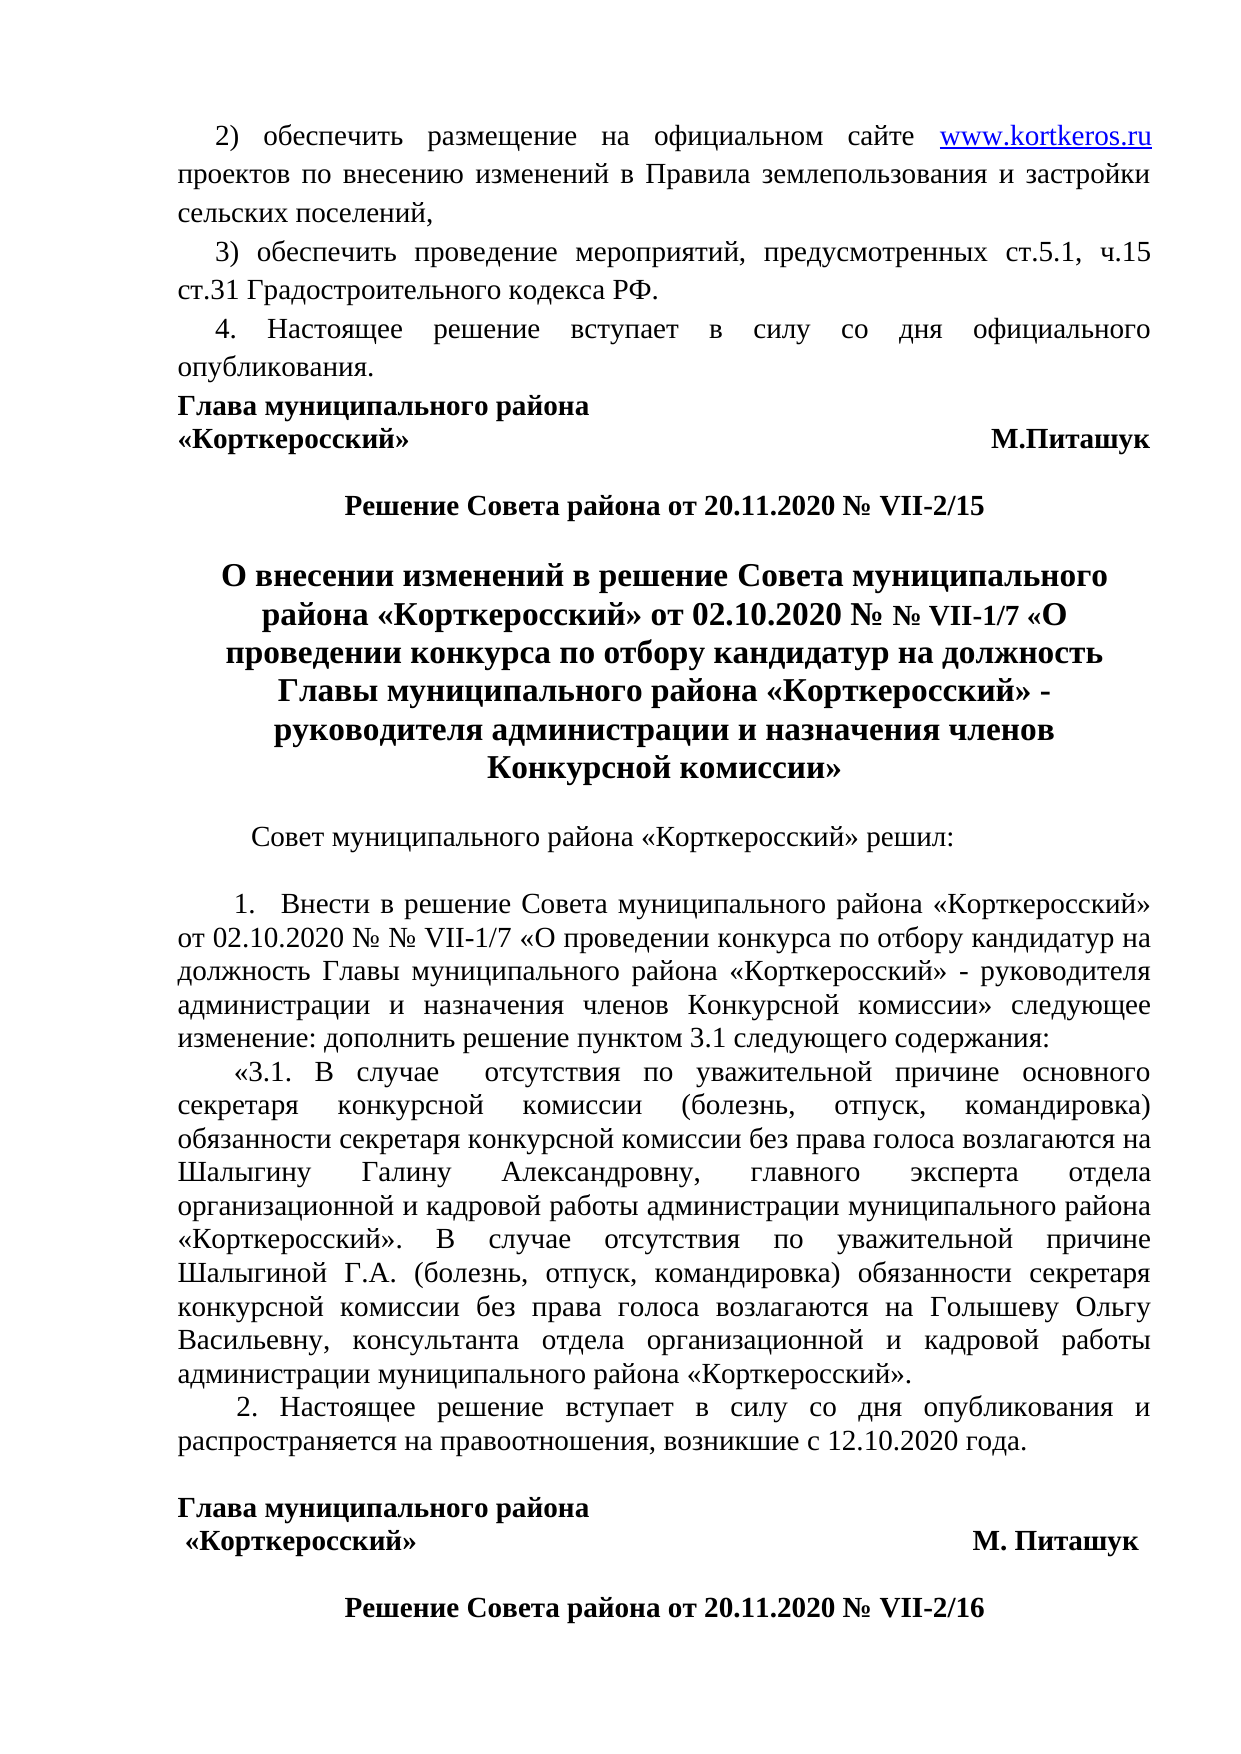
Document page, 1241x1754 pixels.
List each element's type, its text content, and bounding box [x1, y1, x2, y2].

text Главы муниципального района «Корткеросский» - руководителя администрации и назначения членов [177, 671, 1152, 747]
text Глава муниципального района [177, 388, 1152, 421]
text «Корткеросский» М. Питашук [177, 1523, 1152, 1557]
text Глава муниципального района [177, 1490, 1152, 1523]
text 3) обеспечить проведение мероприятий, предусмотренных ст.5.1, ч.15 ст.31 Градостроительного кодекса РФ. [177, 234, 1152, 306]
text 2) обеспечить размещение на официальном сайте www.kortkeros.ru проектов по внесению изменений в Правила землепользования и застройки сельских поселений, [177, 118, 1152, 229]
text Конкурсной комиссии» [177, 747, 1152, 786]
text Решение Совета района от 20.11.2020 № VII-2/16 [177, 1591, 1152, 1624]
text О внесении изменений в решение Совета муниципального района «Корткеросский» от 02.10.2020 № № VII-1/7 «О проведении конкурса по отбору кандидатур на должность [177, 556, 1152, 671]
list Внести в решение Совета муниципального района «Корткеросский» от 02.10.2020 № № VII-1/7 «О проведении конкурса по отбору кандидатур на должность Главы муниципального района «Корткеросский» - руководителя администрации и назначения членов Конкурсной комиссии» следующее изменение: дополнить решение пунктом 3.1 следующего содержания: [177, 886, 1152, 1054]
text 2. Настоящее решение вступает в силу со дня опубликования и распространяется на правоотношения, возникшие с 12.10.2020 года. [177, 1389, 1152, 1456]
text «3.1. В случае отсутствия по уважительной причине основного секретаря конкурсной комиссии (болезнь, отпуск, командировка) обязанности секретаря конкурсной комиссии без права голоса возлагаются на Шалыгину Галину Александровну, главного эксперта отдела организационной и кадровой работы администрации муниципального района «Корткеросский». В случае отсутствия по уважительной причине Шалыгиной Г.А. (болезнь, отпуск, командировка) обязанности секретаря конкурсной комиссии без права голоса возлагаются на Голышеву Ольгу Васильевну, консультанта отдела организационной и кадровой работы администрации муниципального района «Корткеросский». [177, 1054, 1152, 1389]
text Решение Совета района от 20.11.2020 № VII-2/15 [177, 488, 1152, 522]
text «Корткеросский» М.Питашук [177, 421, 1152, 455]
text Совет муниципального района «Корткеросский» решил: [177, 819, 1152, 853]
text 4. Настоящее решение вступает в силу со дня официального опубликования. [177, 311, 1152, 383]
